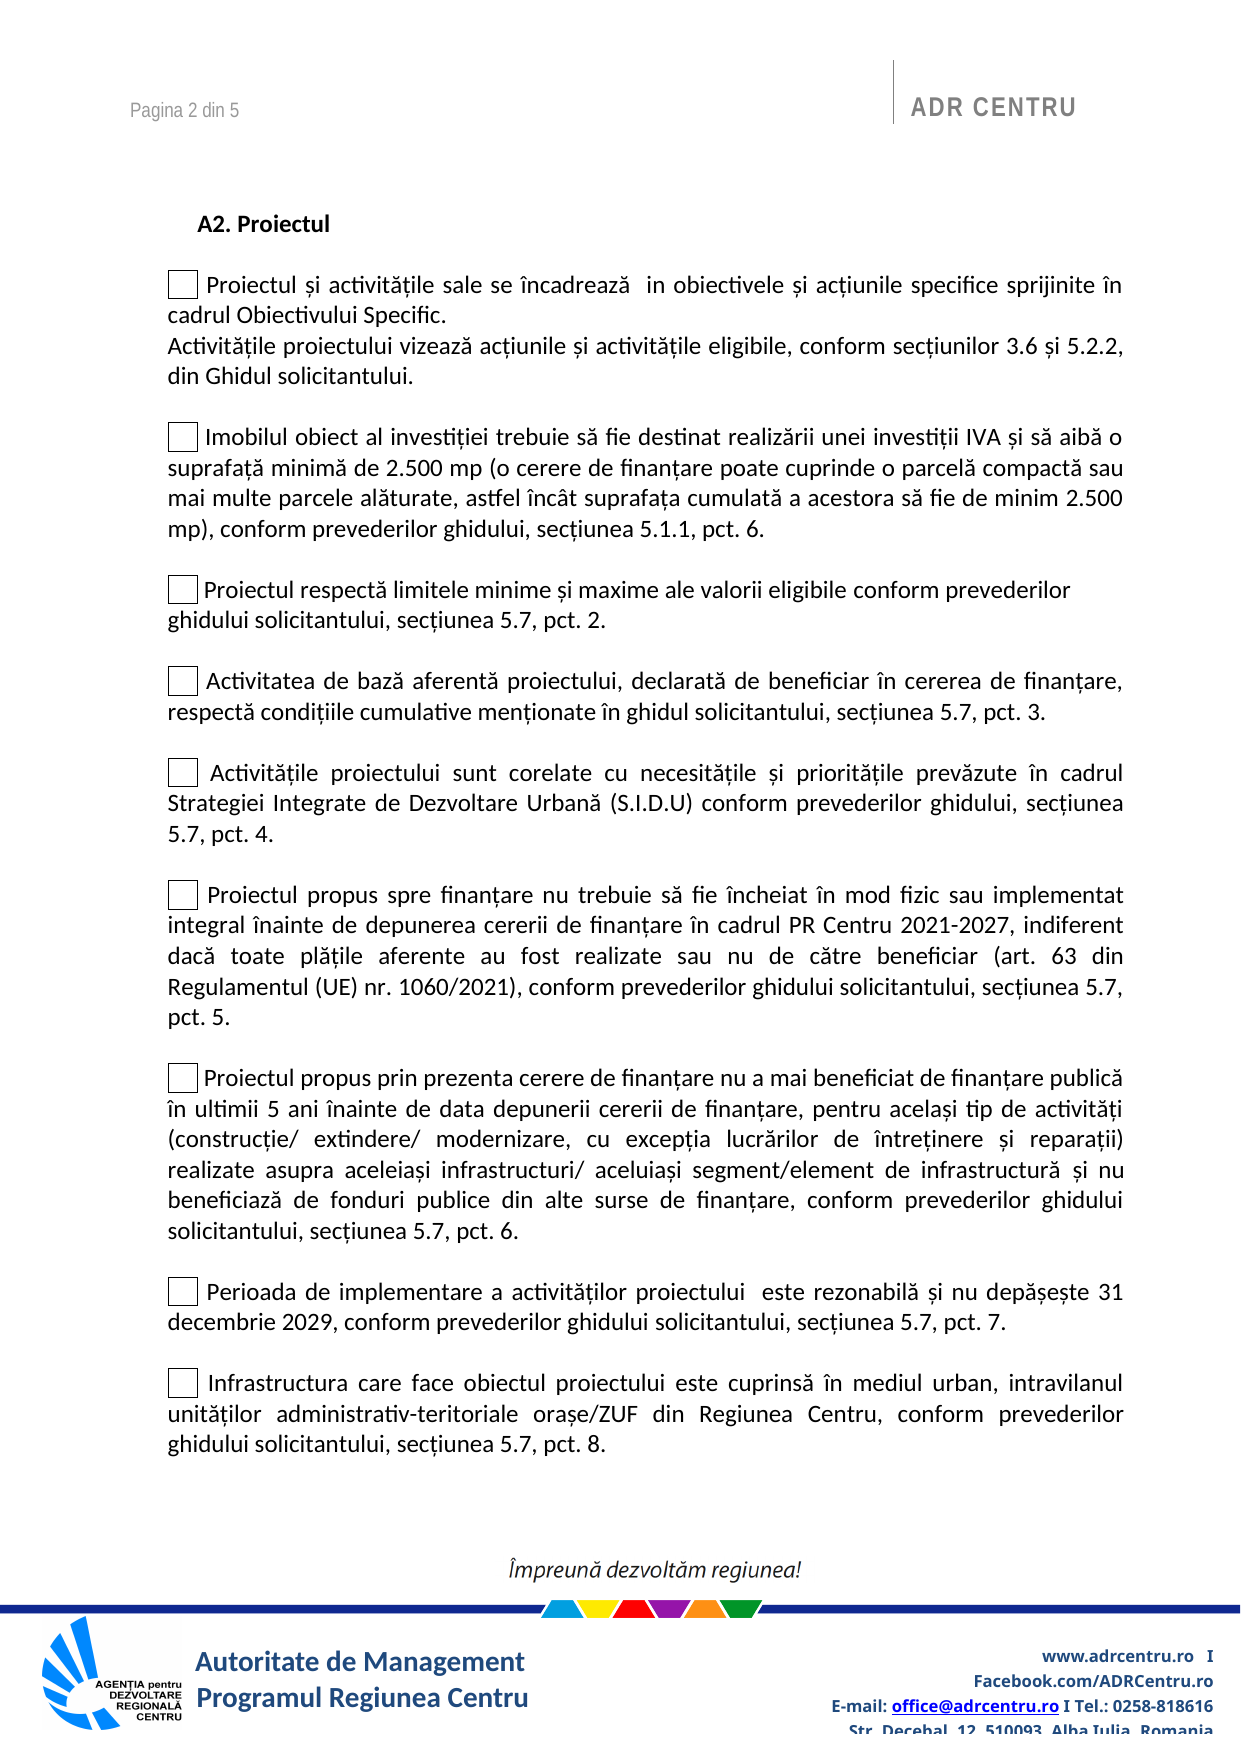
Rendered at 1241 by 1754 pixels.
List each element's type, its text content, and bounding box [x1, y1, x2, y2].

picture [574, 1600, 1241, 1618]
list Imobilul obiect al investiției trebuie să fie destinat realizării unei investiții IVA și să aibă o suprafață minimă de 2.500 mp (o cerere de finanțare poate cuprinde o parcelă compactă sau mai multe parcele alăturate, astfel încât suprafața cumulată a acestora să fie de minim 2.500 mp), conform prevederilor ghidului, secțiunea 5.1.1, pct. 6. [167, 421, 1125, 543]
list Proiectul respectă limitele minime și maxime ale valorii eligibile conform prevederilor ghidului solicitantului, secțiunea 5.7, pct. 2. [167, 574, 1125, 635]
list Activitatea de bază aferentă proiectului, declarată de beneficiar în cererea de finanțare, respectă condițiile cumulative menționate în ghidul solicitantului, secțiunea 5.7, pct. 3. [167, 666, 1125, 727]
picture [0, 1600, 550, 1730]
picture [495, 1556, 814, 1583]
list Activitățile proiectului sunt corelate cu necesitățile și prioritățile prevăzute în cadrul Strategiei Integrate de Dezvoltare Urbană (S.I.D.U) conform prevederilor ghidului, secțiunea 5.7, pct. 4. [167, 757, 1125, 849]
text A2. Proiectul [197, 208, 1125, 238]
text Activitățile proiectului vizează acțiunile și activitățile eligibile, conform secțiunilor 3.6 și 5.2.2, din Ghidul solicitantului. [167, 330, 1125, 391]
list Proiectul propus spre finanțare nu trebuie să fie încheiat în mod fizic sau implementat integral înainte de depunerea cererii de finanțare în cadrul PR Centru 2021-2027, indiferent dacă toate plățile aferente au fost realizate sau nu de către beneficiar (art. 63 din Regulamentul (UE) nr. 1060/2021), conform prevederilor ghidului solicitantului, secțiunea 5.7, pct. 5. [167, 879, 1125, 1032]
list Proiectul propus prin prezenta cerere de finanțare nu a mai beneficiat de finanțare publică în ultimii 5 ani înainte de data depunerii cererii de finanțare, pentru același tip de activități (construcție/ extindere/ modernizare, cu excepția lucrărilor de întreținere și reparații) realizate asupra aceleiași infrastructuri/ aceluiași segment/element de infrastructură şi nu beneficiază de fonduri publice din alte surse de finanțare, conform prevederilor ghidului solicitantului, secțiunea 5.7, pct. 6. [167, 1062, 1125, 1245]
text Proiectul și activitățile sale se încadrează in obiectivele și acțiunile specifice sprijinite în cadrul Obiectivului Specific. [167, 269, 1125, 330]
list Infrastructura care face obiectul proiectului este cuprinsă în mediul urban, intravilanul unităților administrativ-teritoriale orașe/ZUF din Regiunea Centru, conform prevederilor ghidului solicitantului, secțiunea 5.7, pct. 8. [167, 1367, 1125, 1459]
list Perioada de implementare a activităților proiectului este rezonabilă și nu depășește 31 decembrie 2029, conform prevederilor ghidului solicitantului, secțiunea 5.7, pct. 7. [167, 1276, 1125, 1337]
